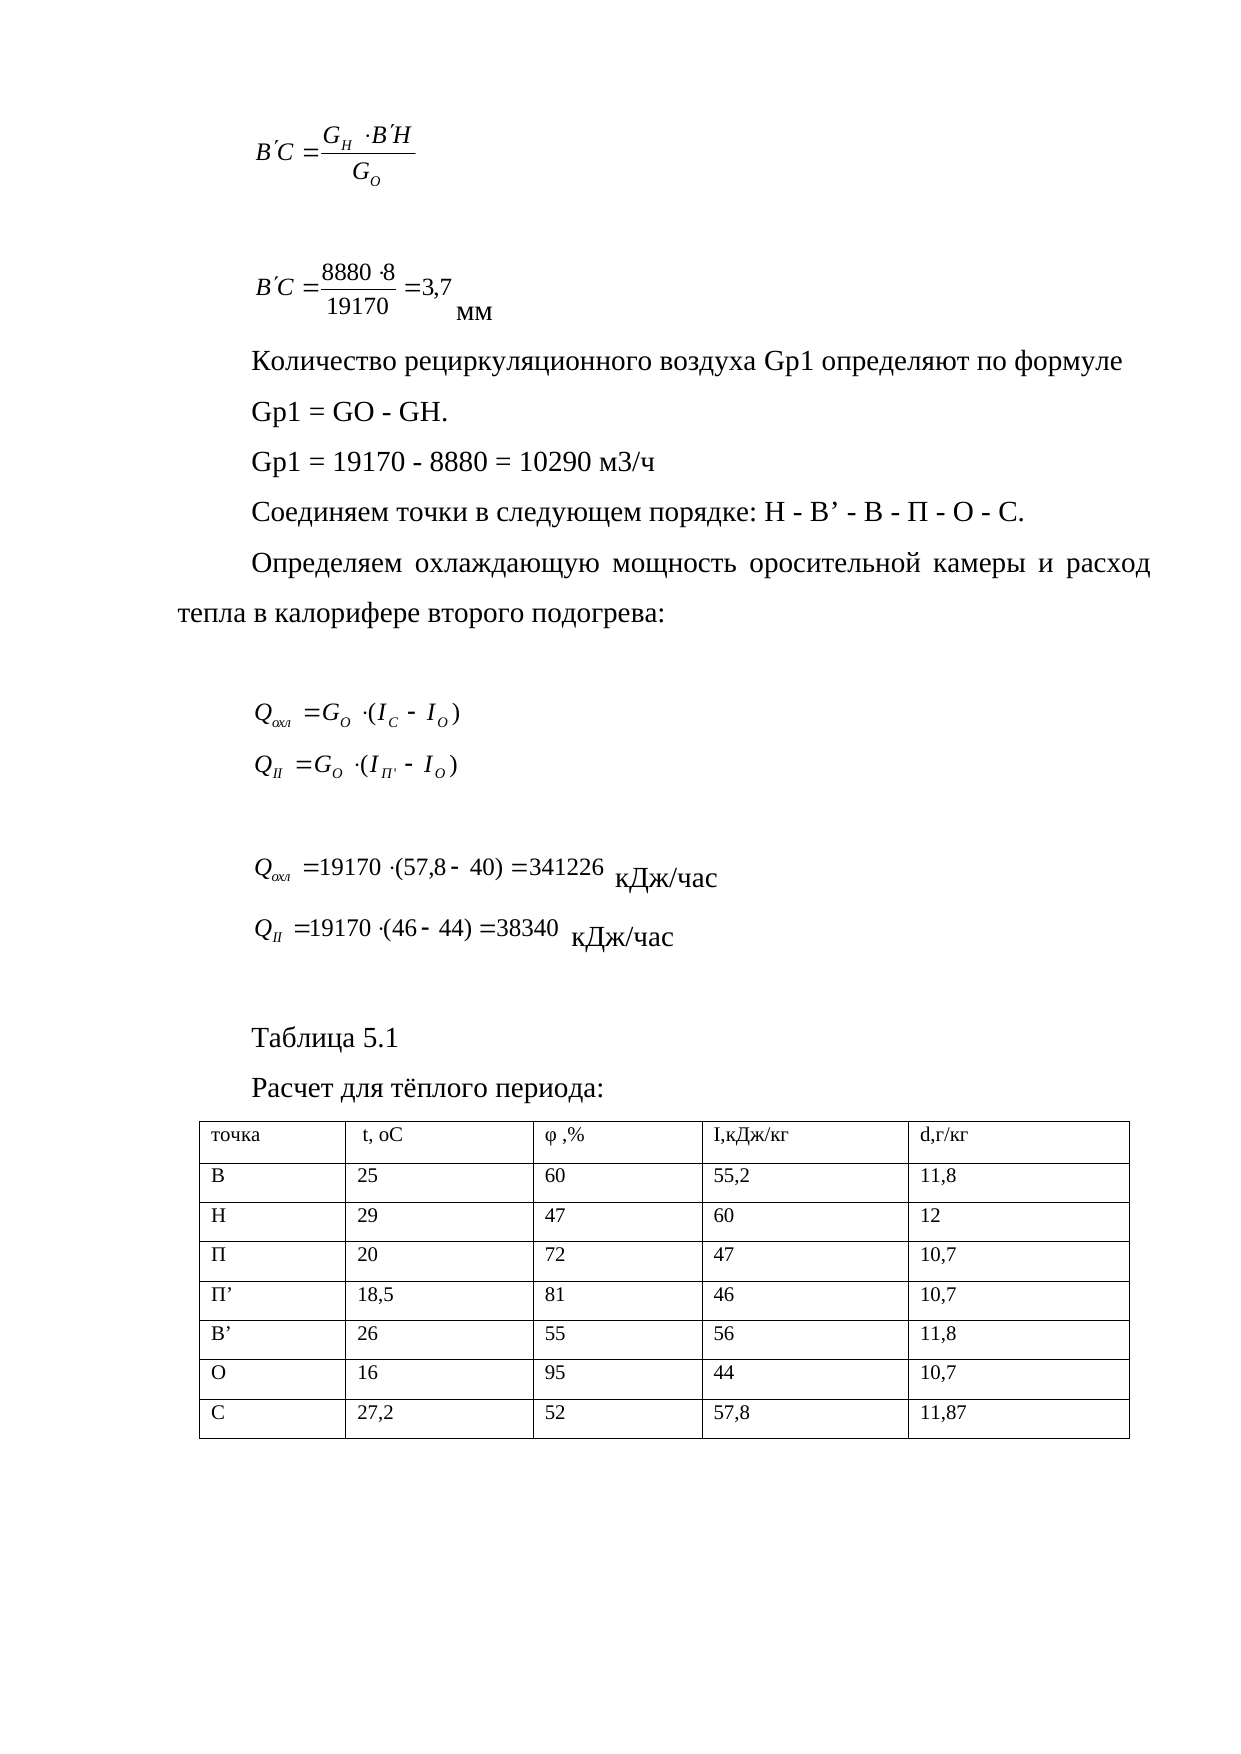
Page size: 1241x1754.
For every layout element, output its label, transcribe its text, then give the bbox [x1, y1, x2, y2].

table_cell 10,7 [909, 1282, 1129, 1320]
text Расчет для тёплого периода: [177, 1070, 1152, 1104]
table_cell 81 [534, 1282, 702, 1320]
table_cell 12 [909, 1203, 1129, 1241]
table_cell 10,7 [909, 1242, 1129, 1281]
table_cell 20 [346, 1242, 533, 1281]
table_cell 26 [346, 1321, 533, 1359]
text Количество рециркуляционного воздуха Gр1 определяют по формуле [177, 343, 1152, 377]
table_header I,кДж/кг [703, 1122, 908, 1162]
table_cell Н [200, 1203, 345, 1241]
table_cell 72 [534, 1242, 702, 1281]
table_cell П [200, 1242, 345, 1281]
text Gр1 = GO - GH. [177, 394, 1152, 427]
text кДж/час [177, 850, 1152, 894]
table_cell 16 [346, 1360, 533, 1399]
table_cell 10,7 [909, 1360, 1129, 1399]
table_cell 47 [534, 1203, 702, 1241]
table_cell 11,87 [909, 1400, 1129, 1438]
table_header d,г/кг [909, 1122, 1129, 1162]
table_header t, оС [346, 1122, 533, 1162]
text Соединяем точки в следующем порядке: Н - В’ - В - П - О - C. [177, 494, 1152, 528]
table_header точка [200, 1122, 345, 1162]
table_cell С [200, 1400, 345, 1438]
table_cell 52 [534, 1400, 702, 1438]
table_cell 27,2 [346, 1400, 533, 1438]
table_cell 55,2 [703, 1164, 908, 1202]
table_cell О [200, 1360, 345, 1399]
table_cell 46 [703, 1282, 908, 1320]
table_header φ ,% [534, 1122, 702, 1162]
table_cell 11,8 [909, 1321, 1129, 1359]
table_cell 47 [703, 1242, 908, 1281]
table_cell В [200, 1164, 345, 1202]
text мм [177, 256, 1152, 327]
table_cell 29 [346, 1203, 533, 1241]
text Таблица 5.1 [177, 1020, 1152, 1053]
table_cell П’ [200, 1282, 345, 1320]
table_cell 55 [534, 1321, 702, 1359]
table_cell 57,8 [703, 1400, 908, 1438]
table_cell 18,5 [346, 1282, 533, 1320]
table_cell 25 [346, 1164, 533, 1202]
text Gр1 = 19170 - 8880 = 10290 м3/ч [177, 444, 1152, 478]
table_cell 56 [703, 1321, 908, 1359]
table_cell 95 [534, 1360, 702, 1399]
table_cell 44 [703, 1360, 908, 1399]
table_cell 60 [534, 1164, 702, 1202]
table_cell 11,8 [909, 1164, 1129, 1202]
text кДж/час [177, 911, 1152, 953]
text Определяем охлаждающую мощность оросительной камеры и расход тепла в калорифере второго подогрева: [177, 545, 1152, 629]
table_cell 60 [703, 1203, 908, 1241]
table_cell В’ [200, 1321, 345, 1359]
